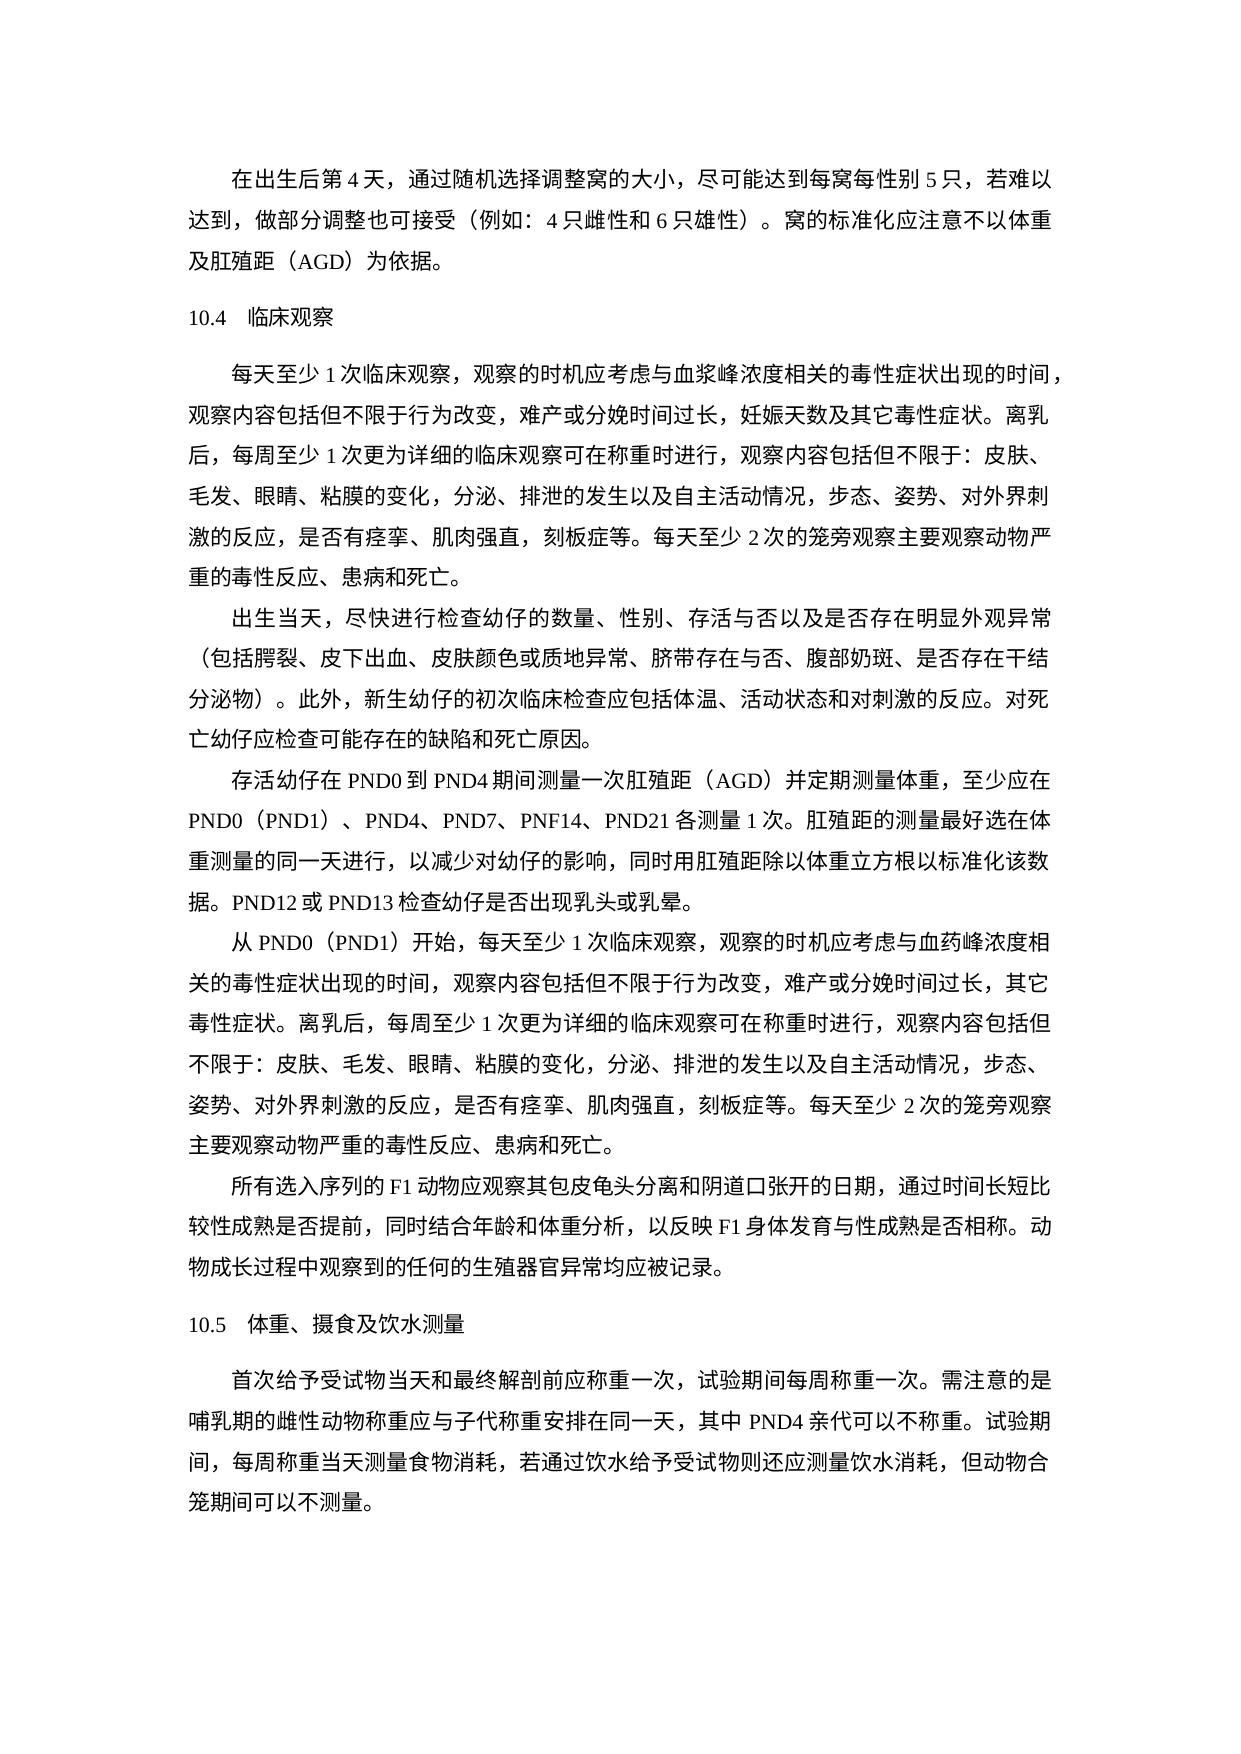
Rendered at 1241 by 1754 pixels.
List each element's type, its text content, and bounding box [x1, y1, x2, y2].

text 存活幼仔在PND0到PND4期间测量一次肛殖距（AGD）并定期测量体重，至少应在PND0（PND1）、PND4、PND7、PNF14、PND21各测量1次。肛殖距的测量最好选在体重测量的同一天进行，以减少对幼仔的影响，同时用肛殖距除以体重立方根以标准化该数据。PND12或PND13检查幼仔是否出现乳头或乳晕。 [188, 762, 1052, 917]
text 首次给予受试物当天和最终解剖前应称重一次，试验期间每周称重一次。需注意的是，哺乳期的雌性动物称重应与子代称重安排在同一天，其中PND4亲代可以不称重。试验期间，每周称重当天测量食物消耗，若通过饮水给予受试物则还应测量饮水消耗，但动物合笼期间可以不测量。 [188, 1363, 1052, 1517]
text 在出生后第4天，通过随机选择调整窝的大小，尽可能达到每窝每性别5只，若难以达到，做部分调整也可接受（例如：4只雌性和6只雄性）。窝的标准化应注意不以体重及肛殖距（AGD）为依据。 [188, 162, 1052, 276]
text 所有选入序列的F1动物应观察其包皮龟头分离和阴道口张开的日期，通过时间长短比较性成熟是否提前，同时结合年龄和体重分析，以反映F1身体发育与性成熟是否相称。动物成长过程中观察到的任何的生殖器官异常均应被记录。 [188, 1168, 1052, 1282]
text 出生当天，尽快进行检查幼仔的数量、性别、存活与否以及是否存在明显外观异常（包括腭裂、皮下出血、皮肤颜色或质地异常、脐带存在与否、腹部奶斑、是否存在干结分泌物）。此外，新生幼仔的初次临床检查应包括体温、活动状态和对刺激的反应。对死亡幼仔应检查可能存在的缺陷和死亡原因。 [188, 600, 1052, 754]
text 从PND0（PND1）开始，每天至少1次临床观察，观察的时机应考虑与血药峰浓度相关的毒性症状出现的时间，观察内容包括但不限于行为改变，难产或分娩时间过长，其它毒性症状。离乳后，每周至少1次更为详细的临床观察可在称重时进行，观察内容包括但不限于：皮肤、毛发、眼睛、粘膜的变化，分泌、排泄的发生以及自主活动情况，步态、姿势、对外界刺激的反应，是否有痉挛、肌肉强直，刻板症等。每天至少2次的笼旁观察主要观察动物严重的毒性反应、患病和死亡。 [188, 925, 1052, 1160]
list 临床观察 [188, 300, 1052, 332]
list 体重、摄食及饮水测量 [188, 1306, 1052, 1339]
text 每天至少1次临床观察，观察的时机应考虑与血浆峰浓度相关的毒性症状出现的时间，观察内容包括但不限于行为改变，难产或分娩时间过长，妊娠天数及其它毒性症状。离乳后，每周至少1次更为详细的临床观察可在称重时进行，观察内容包括但不限于：皮肤、毛发、眼睛、粘膜的变化，分泌、排泄的发生以及自主活动情况，步态、姿势、对外界刺激的反应，是否有痉挛、肌肉强直，刻板症等。每天至少2次的笼旁观察主要观察动物严重的毒性反应、患病和死亡。 [188, 357, 1052, 592]
